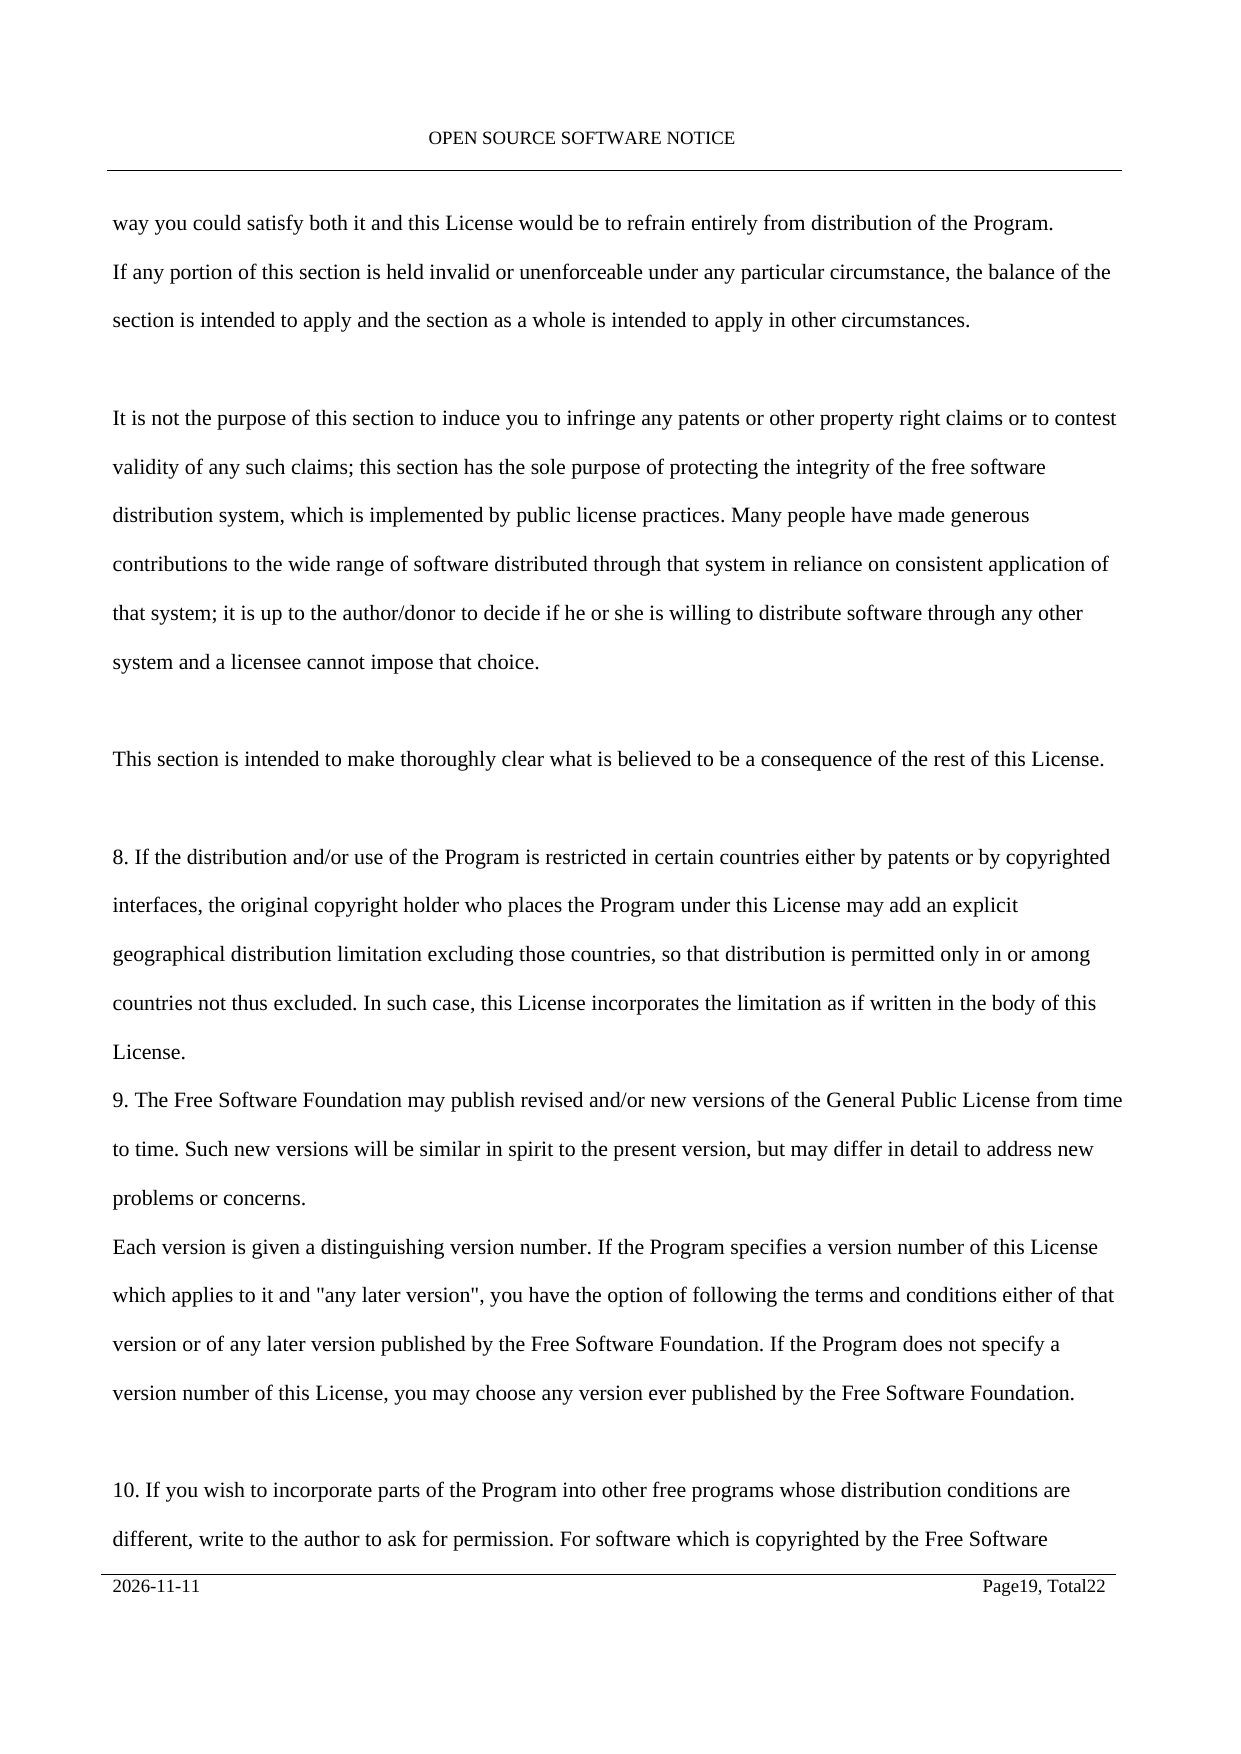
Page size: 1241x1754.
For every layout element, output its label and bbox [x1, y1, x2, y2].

text [112, 206, 1128, 1555]
